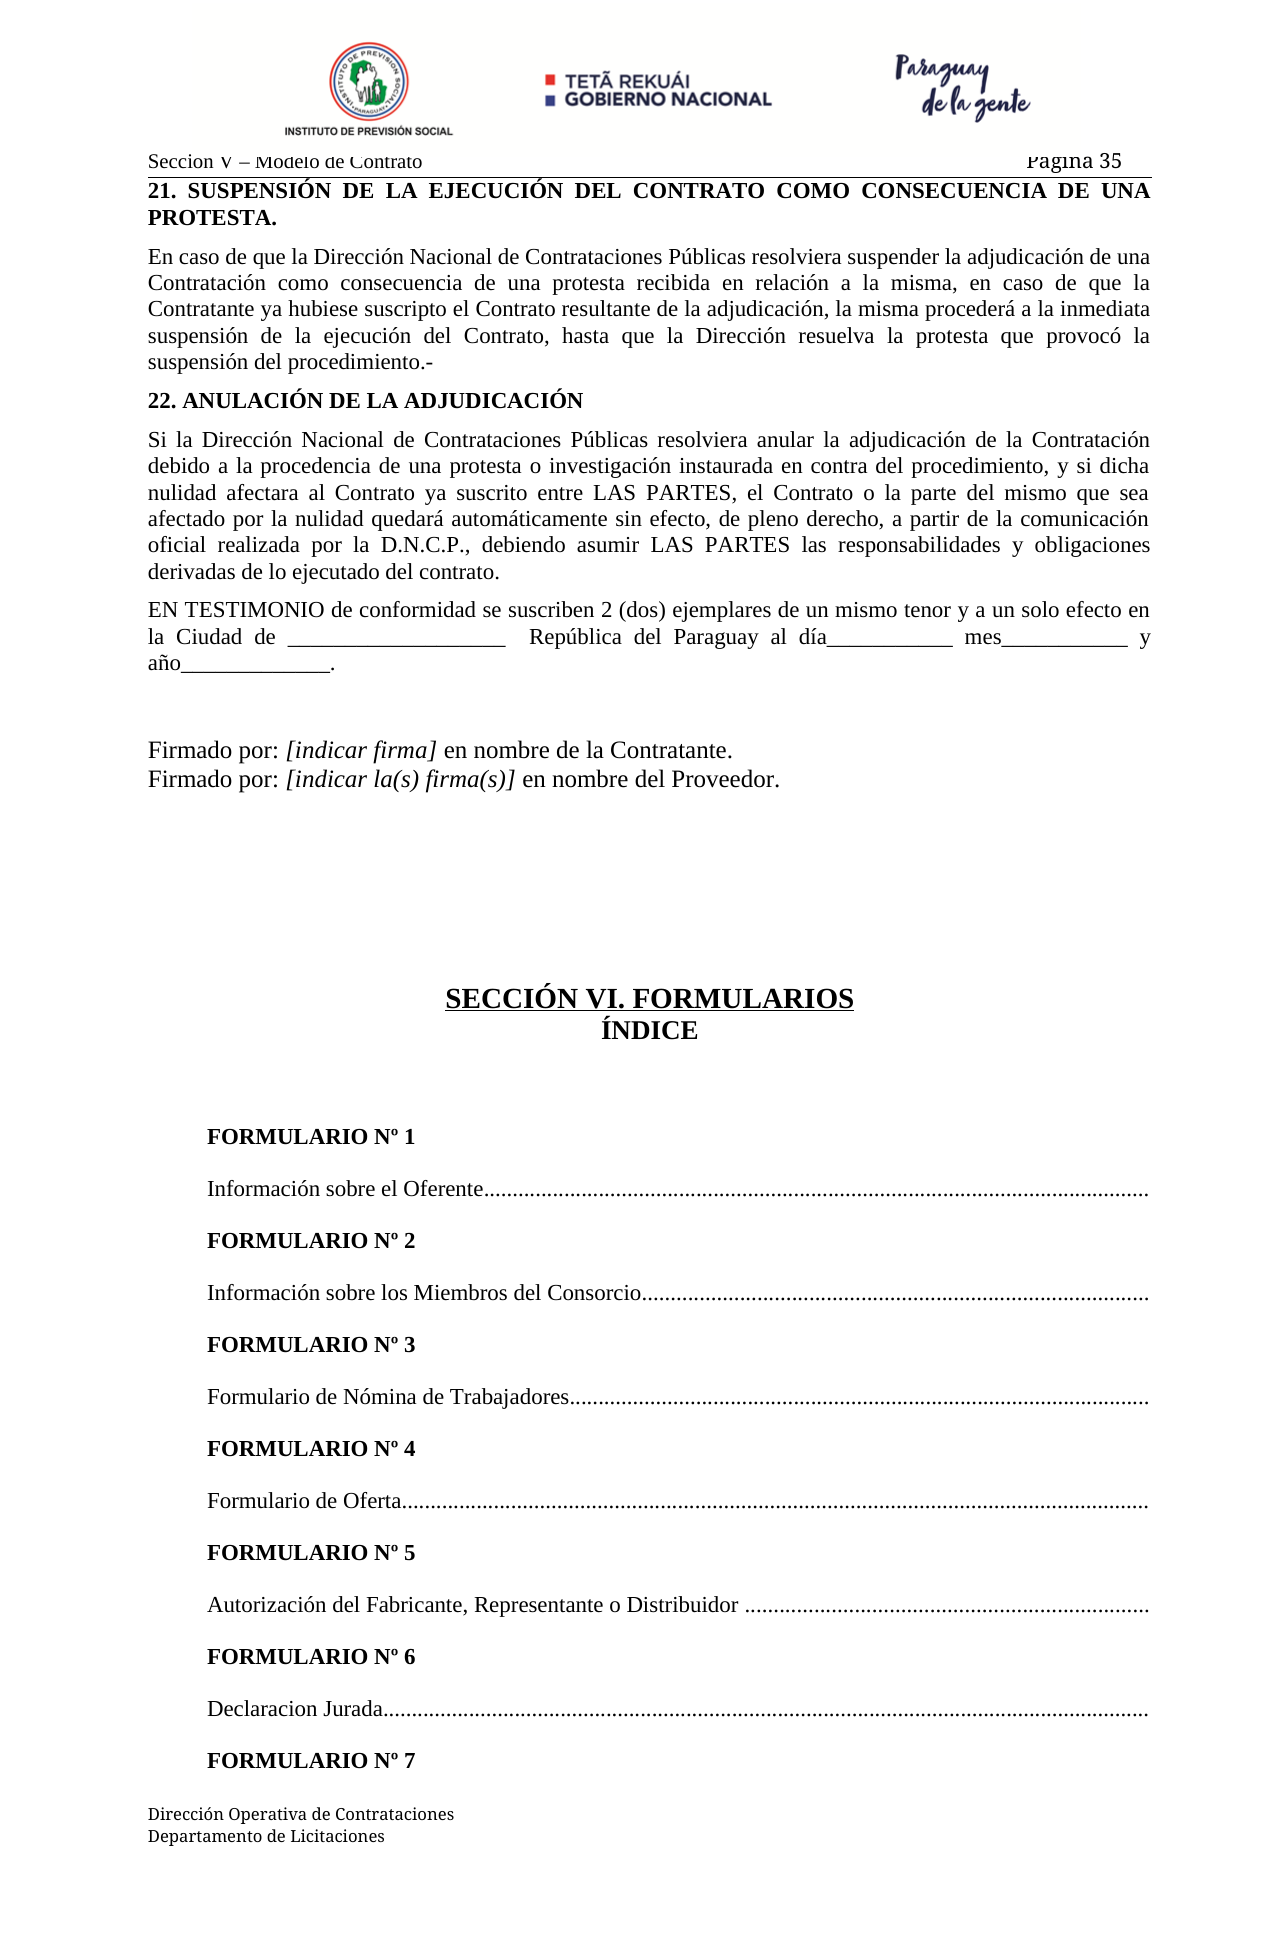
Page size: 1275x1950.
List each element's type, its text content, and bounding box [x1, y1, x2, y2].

text Formulario de Nómina de Trabajadores [173, 1383, 1152, 1409]
list Firmado por: [indicar la(s) firma(s)] en nombre del Proveedor. [148, 764, 1152, 793]
text FORMULARIO Nº 3 [173, 1331, 1152, 1357]
text 22. ANULACIÓN DE LA ADJUDICACIÓN [148, 387, 1152, 413]
text FORMULARIO Nº 1 [173, 1123, 1152, 1149]
text FORMULARIO Nº 4 [173, 1435, 1152, 1461]
text Información sobre los Miembros del Consorcio [173, 1279, 1152, 1305]
text FORMULARIO Nº 5 [173, 1539, 1152, 1565]
picture [190, 3, 1082, 157]
text ÍNDICE [148, 1014, 1152, 1045]
text FORMULARIO Nº 2 [173, 1227, 1152, 1253]
text 21. SUSPENSIÓN DE la Ejecución del Contrato como consecuencia de una Protesta. [148, 178, 1152, 230]
text FORMULARIO Nº 7 [173, 1747, 1152, 1773]
subtitle SECCIÓN VI. FORMULARIOS [148, 981, 1152, 1014]
text Formulario de Oferta [173, 1487, 1152, 1513]
text Información sobre el Oferente [173, 1175, 1152, 1201]
text Autorización del Fabricante, Representante o Distribuidor [173, 1591, 1152, 1617]
text Declaracion Jurada [173, 1695, 1152, 1721]
list EN TESTIMONIO de conformidad se suscriben 2 (dos) ejemplares de un mismo tenor y a un solo efecto en la Ciudad de ___________________ República del Paraguay al día___________ mes___________ y año_____________. [148, 597, 1152, 676]
text En caso de que la Dirección Nacional de Contrataciones Públicas resolviera suspender la adjudicación de una Contratación como consecuencia de una protesta recibida en relación a la misma, en caso de que la Contratante ya hubiese suscripto el Contrato resultante de la adjudicación, la misma procederá a la inmediata suspensión de la ejecución del Contrato, hasta que la Dirección resuelva la protesta que provocó la suspensión del procedimiento.- [148, 243, 1152, 374]
text Si la Dirección Nacional de Contrataciones Públicas resolviera anular la adjudicación de la Contratación debido a la procedencia de una protesta o investigación instaurada en contra del procedimiento, y si dicha nulidad afectara al Contrato ya suscrito entre LAS PARTES, el Contrato o la parte del mismo que sea afectado por la nulidad quedará automáticamente sin efecto, de pleno derecho, a partir de la comunicación oficial realizada por la D.N.C.P., debiendo asumir LAS PARTES las responsabilidades y obligaciones derivadas de lo ejecutado del contrato. [148, 426, 1152, 584]
list Firmado por: [indicar firma] en nombre de la Contratante. [148, 736, 1152, 764]
text FORMULARIO Nº 6 [173, 1643, 1152, 1669]
